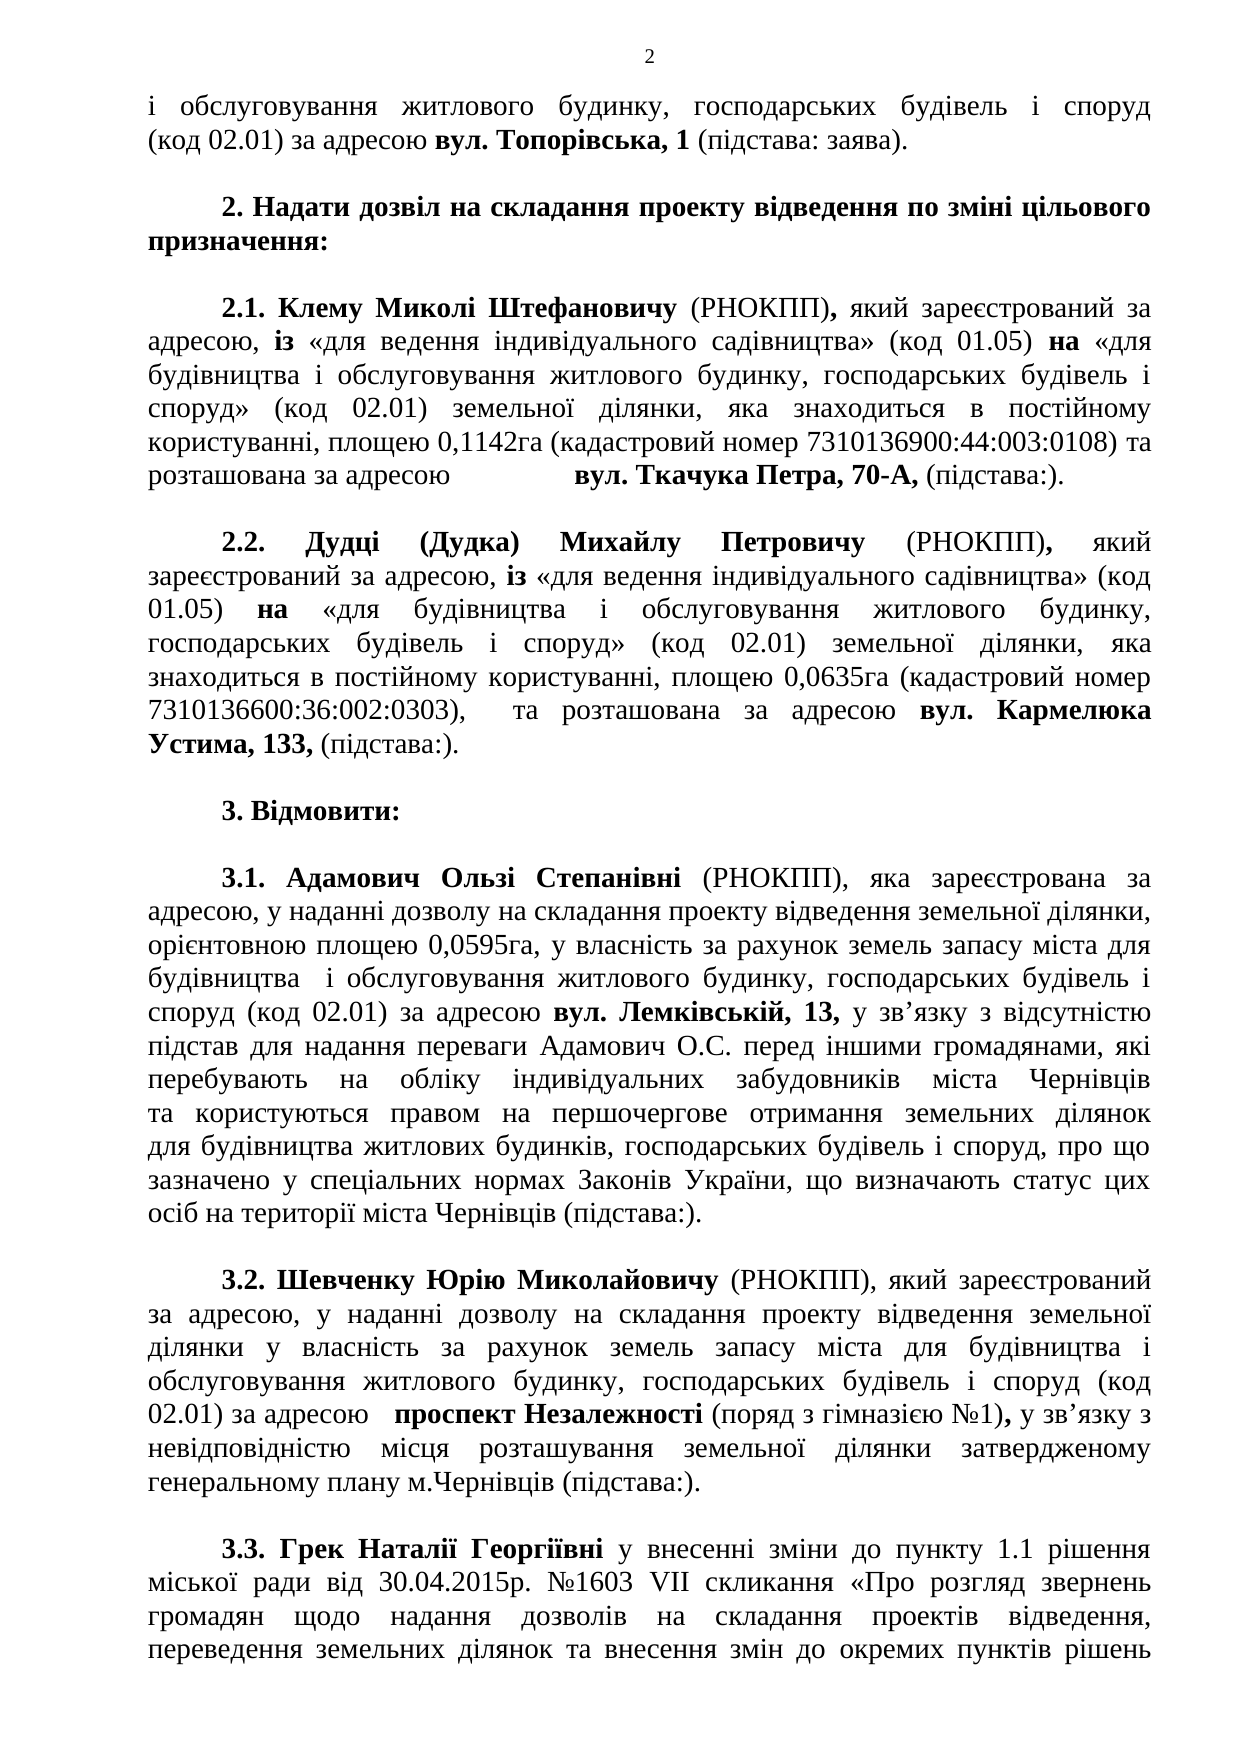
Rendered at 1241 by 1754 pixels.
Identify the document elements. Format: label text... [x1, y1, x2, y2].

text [148, 88, 1152, 156]
text 3.2. Шевченку Юрію Миколайовичу (РНОКПП), який зареєстрований за адресою, у наданні дозволу на складання проекту відведення земельної ділянки у власність за рахунок земель запасу міста для будівництва і обслуговування житлового будинку, господарських будівель і споруд (код 02.01) за адресою проспект Незалежності (поряд з гімназією №1), у зв’язку з невідповідністю місця розташування земельної ділянки затвердженому генеральному плану м.Чернівців (підстава:). [148, 1262, 1152, 1497]
text 2. Надати дозвіл на складання проекту відведення по зміні цільового призначення: [148, 189, 1152, 256]
text 3.1. Адамович Ользі Степанівні (РНОКПП), яка зареєстрована за адресою, у наданні дозволу на складання проекту відведення земельної ділянки, орієнтовною площею 0,0595га, у власність за рахунок земель запасу міста для будівництва і обслуговування житлового будинку, господарських будівель і споруд (код 02.01) за адресою вул. Лемківській, 13, у зв’язку з відсутністю підстав для надання переваги Адамович О.С. перед іншими громадянами, які перебувають на обліку індивідуальних забудовників міста Чернівців та користуються правом на першочергове отримання земельних ділянок для будівництва житлових будинків, господарських будівель і споруд, про що зазначено у спеціальних нормах Законів України, що визначають статус цих осіб на території міста Чернівців (підстава:). [148, 860, 1152, 1229]
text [148, 1531, 1152, 1665]
text 3. Відмовити: [148, 793, 1152, 826]
text 2.2. Дудці (Дудка) Михайлу Петровичу (РНОКПП), який зареєстрований за адресою, із «для ведення індивідуального садівництва» (код 01.05) на «для будівництва і обслуговування житлового будинку, господарських будівель і споруд» (код 02.01) земельної ділянки, яка знаходиться в постійному користуванні, площею 0,0635га (кадастровий номер 7310136600:36:002:0303), та розташована за адресою вул. Кармелюка Устима, 133, (підстава:). [148, 524, 1152, 759]
text 2.1. Клему Миколі Штефановичу (РНОКПП), який зареєстрований за адресою, із «для ведення індивідуального садівництва» (код 01.05) на «для будівництва і обслуговування житлового будинку, господарських будівель і споруд» (код 02.01) земельної ділянки, яка знаходиться в постійному користуванні, площею 0,1142га (кадастровий номер 7310136900:44:003:0108) та розташована за адресою вул. Ткачука Петра, 70-А, (підстава:). [148, 290, 1152, 491]
